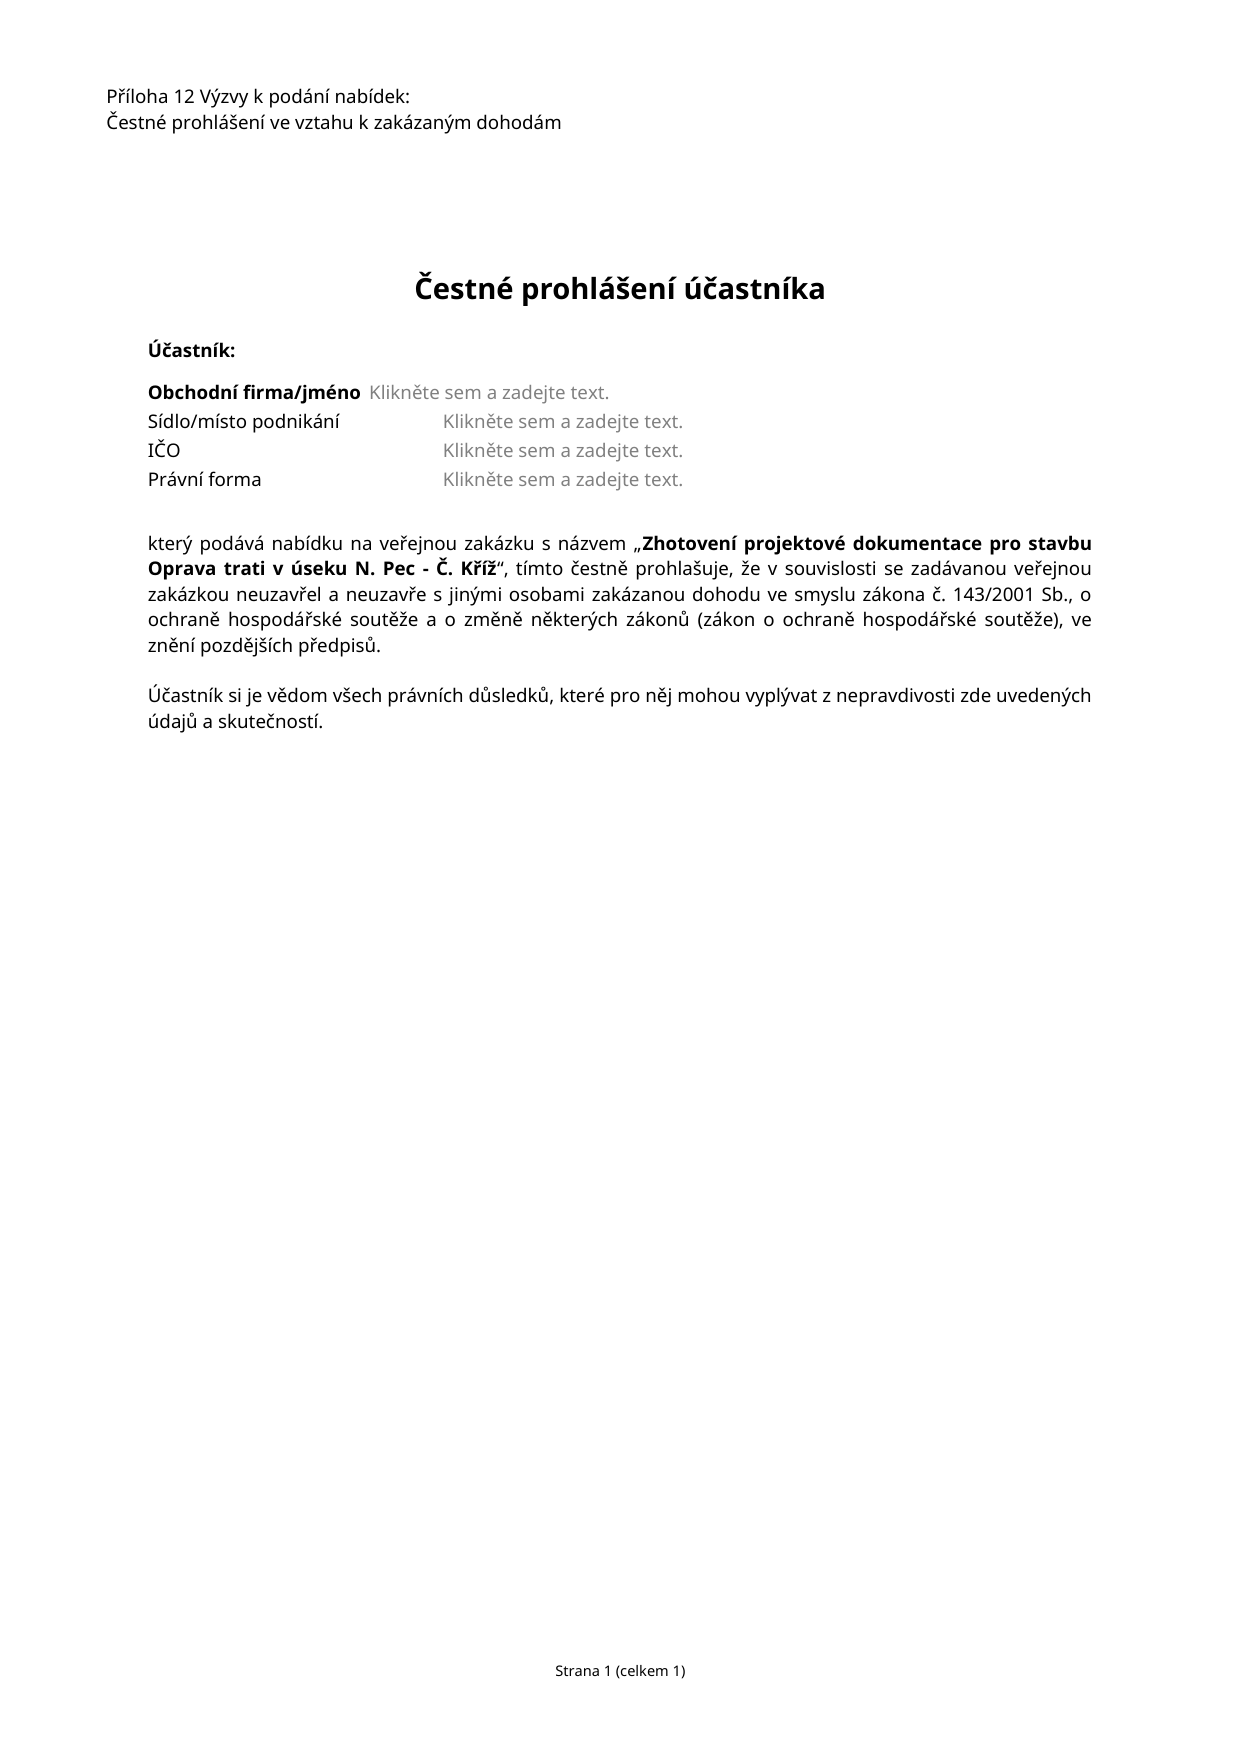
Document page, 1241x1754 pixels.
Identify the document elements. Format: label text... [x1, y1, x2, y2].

text Právní forma [148, 463, 1093, 492]
text Obchodní firma/jméno [148, 376, 1093, 405]
title Čestné prohlášení účastníka [148, 268, 1093, 308]
text IČO [148, 434, 1093, 463]
text Účastník si je vědom všech právních důsledků, které pro něj mohou vyplývat z nepravdivosti zde uvedených údajů a skutečností. [148, 683, 1093, 734]
text Sídlo/místo podnikání [148, 405, 1093, 434]
text Účastník: [148, 333, 1093, 364]
text který podává nabídku na veřejnou zakázku s názvem „“, tímto čestně prohlašuje, že v souvislosti se zadávanou veřejnou zakázkou neuzavřel a neuzavře s jinými osobami zakázanou dohodu ve smyslu zákona č. 143/2001 Sb., o ochraně hospodářské soutěže a o změně některých zákonů (zákon o ochraně hospodářské soutěže), ve znění pozdějších předpisů. [148, 530, 1093, 658]
